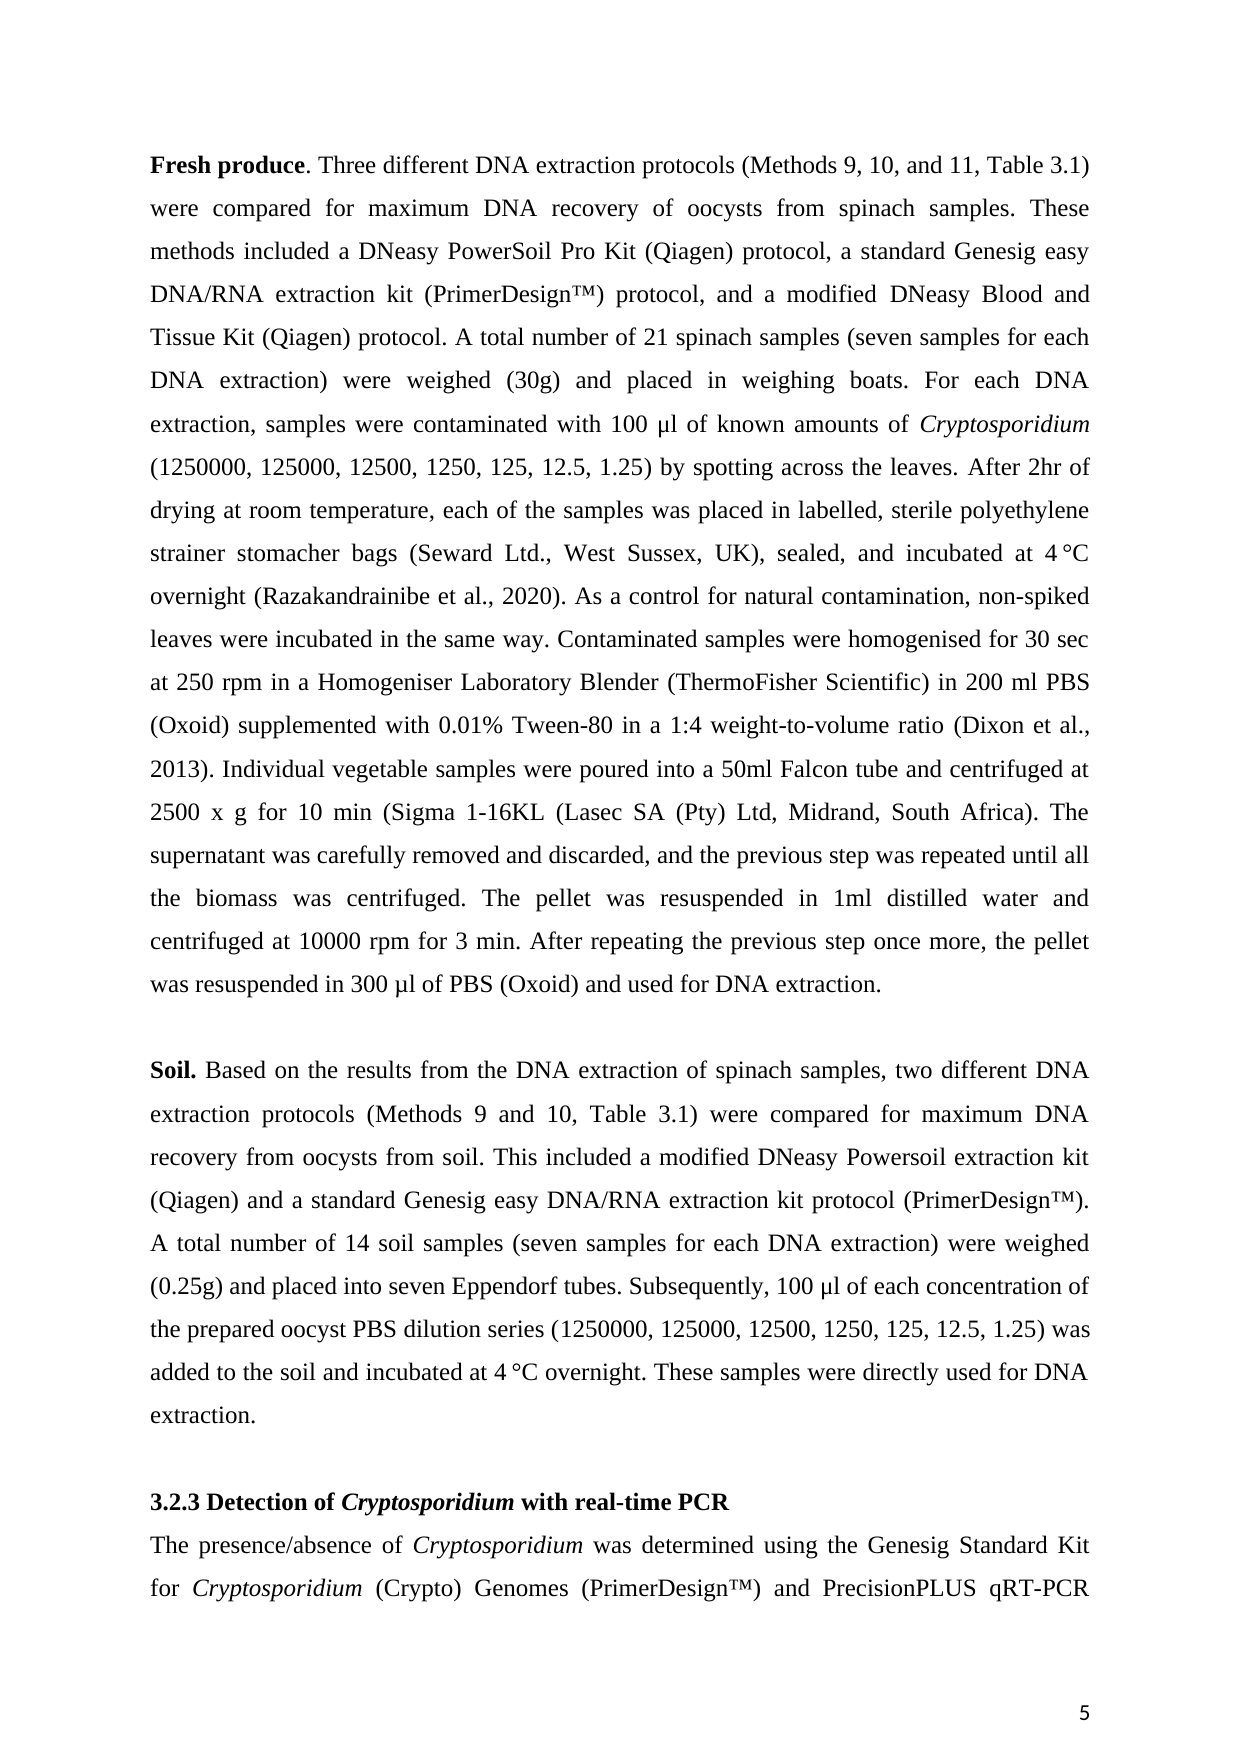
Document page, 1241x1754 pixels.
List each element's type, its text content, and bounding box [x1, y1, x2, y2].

text Soil. Based on the results from the DNA extraction of spinach samples, two different DNA extraction protocols (Methods 9 and 10, Table 3.1) were compared for maximum DNA recovery from oocysts from soil. This included a modified DNeasy Powersoil extraction kit (Qiagen) and a standard Genesig easy DNA/RNA extraction kit protocol (PrimerDesign™). A total number of 14 soil samples (seven samples for each DNA extraction) were weighed (0.25g) and placed into seven Eppendorf tubes. Subsequently, 100 μl of each concentration of the prepared oocyst PBS dilution series (1250000, 125000, 12500, 1250, 125, 12.5, 1.25) was added to the soil and incubated at 4 °C overnight. These samples were directly used for DNA extraction. [150, 1056, 1090, 1429]
subtitle 3.2.3 Detection of Cryptosporidium with real-time PCR [150, 1487, 1090, 1516]
text Fresh produce. Three different DNA extraction protocols (Methods 9, 10, and 11, Table 3.1) were compared for maximum DNA recovery of oocysts from spinach samples. These methods included a DNeasy PowerSoil Pro Kit (Qiagen) protocol, a standard Genesig easy DNA/RNA extraction kit (PrimerDesign™) protocol, and a modified DNeasy Blood and Tissue Kit (Qiagen) protocol. A total number of 21 spinach samples (seven samples for each DNA extraction) were weighed (30g) and placed in weighing boats. For each DNA extraction, samples were contaminated with 100 μl of known amounts of Cryptosporidium (1250000, 125000, 12500, 1250, 125, 12.5, 1.25) by spotting across the leaves. After 2hr of drying at room temperature, each of the samples was placed in labelled, sterile polyethylene strainer stomacher bags (Seward Ltd., West Sussex, UK), sealed, and incubated at 4 °C overnight (Razakandrainibe et al., 2020). As a control for natural contamination, non-spiked leaves were incubated in the same way. Contaminated samples were homogenised for 30 sec at 250 rpm in a Homogeniser Laboratory Blender (ThermoFisher Scientific) in 200 ml PBS (Oxoid) supplemented with 0.01% Tween-80 in a 1:4 weight-to-volume ratio (Dixon et al., 2013). Individual vegetable samples were poured into a 50ml Falcon tube and centrifuged at 2500 x g for 10 min (Sigma 1-16KL (Lasec SA (Pty) Ltd, Midrand, South Africa). The supernatant was carefully removed and discarded, and the previous step was repeated until all the biomass was centrifuged. The pellet was resuspended in 1ml distilled water and centrifuged at 10000 rpm for 3 min. After repeating the previous step once more, the pellet was resuspended in 300 µl of PBS (Oxoid) and used for DNA extraction. [150, 150, 1090, 998]
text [150, 1530, 1090, 1602]
